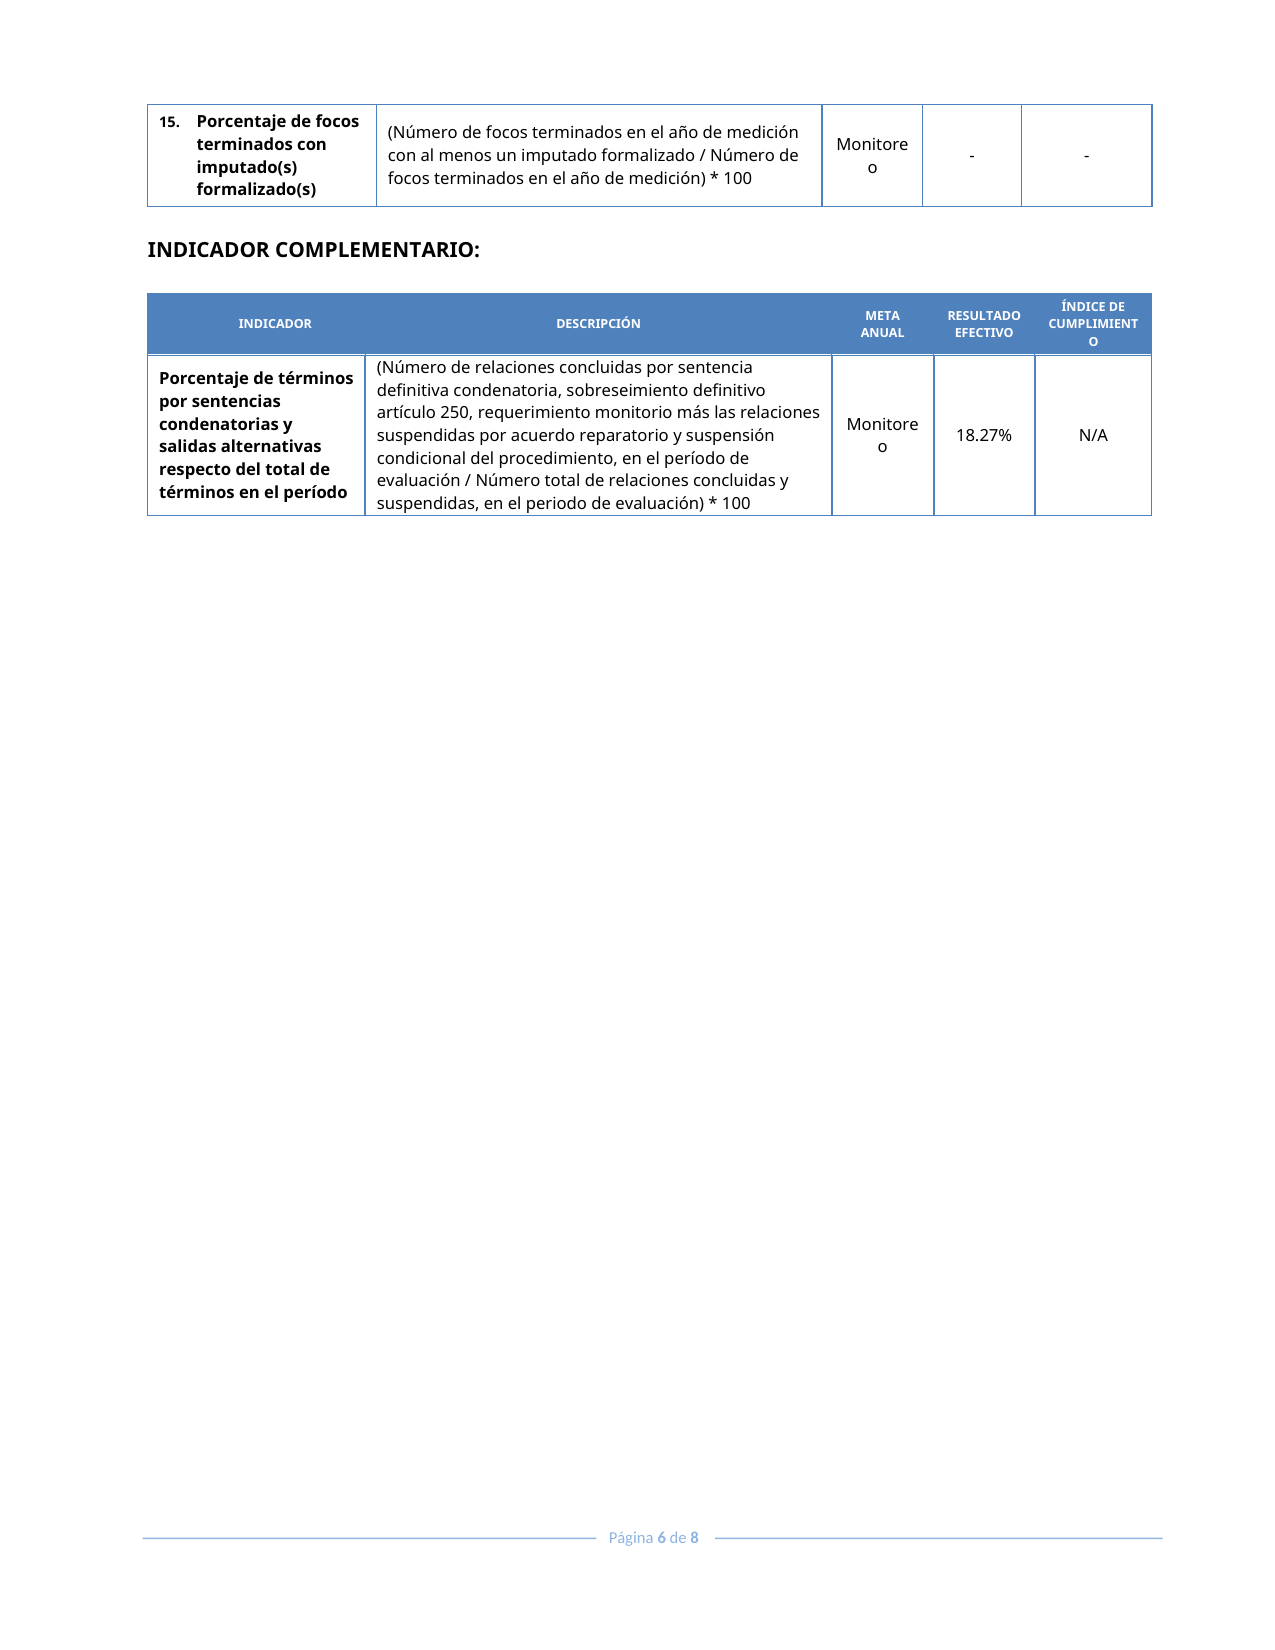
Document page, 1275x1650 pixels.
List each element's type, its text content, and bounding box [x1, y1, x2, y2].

table_header DESCRIPCIÓN [366, 294, 831, 354]
table_cell - [923, 105, 1021, 206]
table_cell Monitoreo [833, 356, 933, 514]
table_cell Porcentaje de términos por sentencias condenatorias y salidas alternativas respecto del total de términos en el período [148, 356, 364, 514]
text INDICADOR COMPLEMENTARIO: [148, 236, 1152, 264]
table_header ÍNDICE DE CUMPLIMIENTO [1035, 294, 1151, 354]
table_header META ANUAL [832, 294, 933, 354]
table_header RESULTADO EFECTIVO [934, 294, 1034, 354]
table_cell (Número de relaciones concluidas por sentencia definitiva condenatoria, sobreseimiento definitivo artículo 250, requerimiento monitorio más las relaciones suspendidas por acuerdo reparatorio y suspensión condicional del procedimiento, en el período de evaluación / Número total de relaciones concluidas y suspendidas, en el periodo de evaluación) * 100 [366, 356, 831, 514]
table_cell Monitoreo [823, 105, 922, 206]
table_cell 18.27% [935, 356, 1034, 514]
table_cell - [1022, 105, 1151, 206]
table_cell (Número de focos terminados en el año de medición con al menos un imputado formalizado / Número de focos terminados en el año de medición) * 100 [377, 105, 821, 206]
table_header INDICADOR [148, 294, 365, 354]
table_cell N/A [1036, 356, 1151, 514]
table_cell Porcentaje de focos terminados con imputado(s) formalizado(s) [148, 105, 376, 206]
